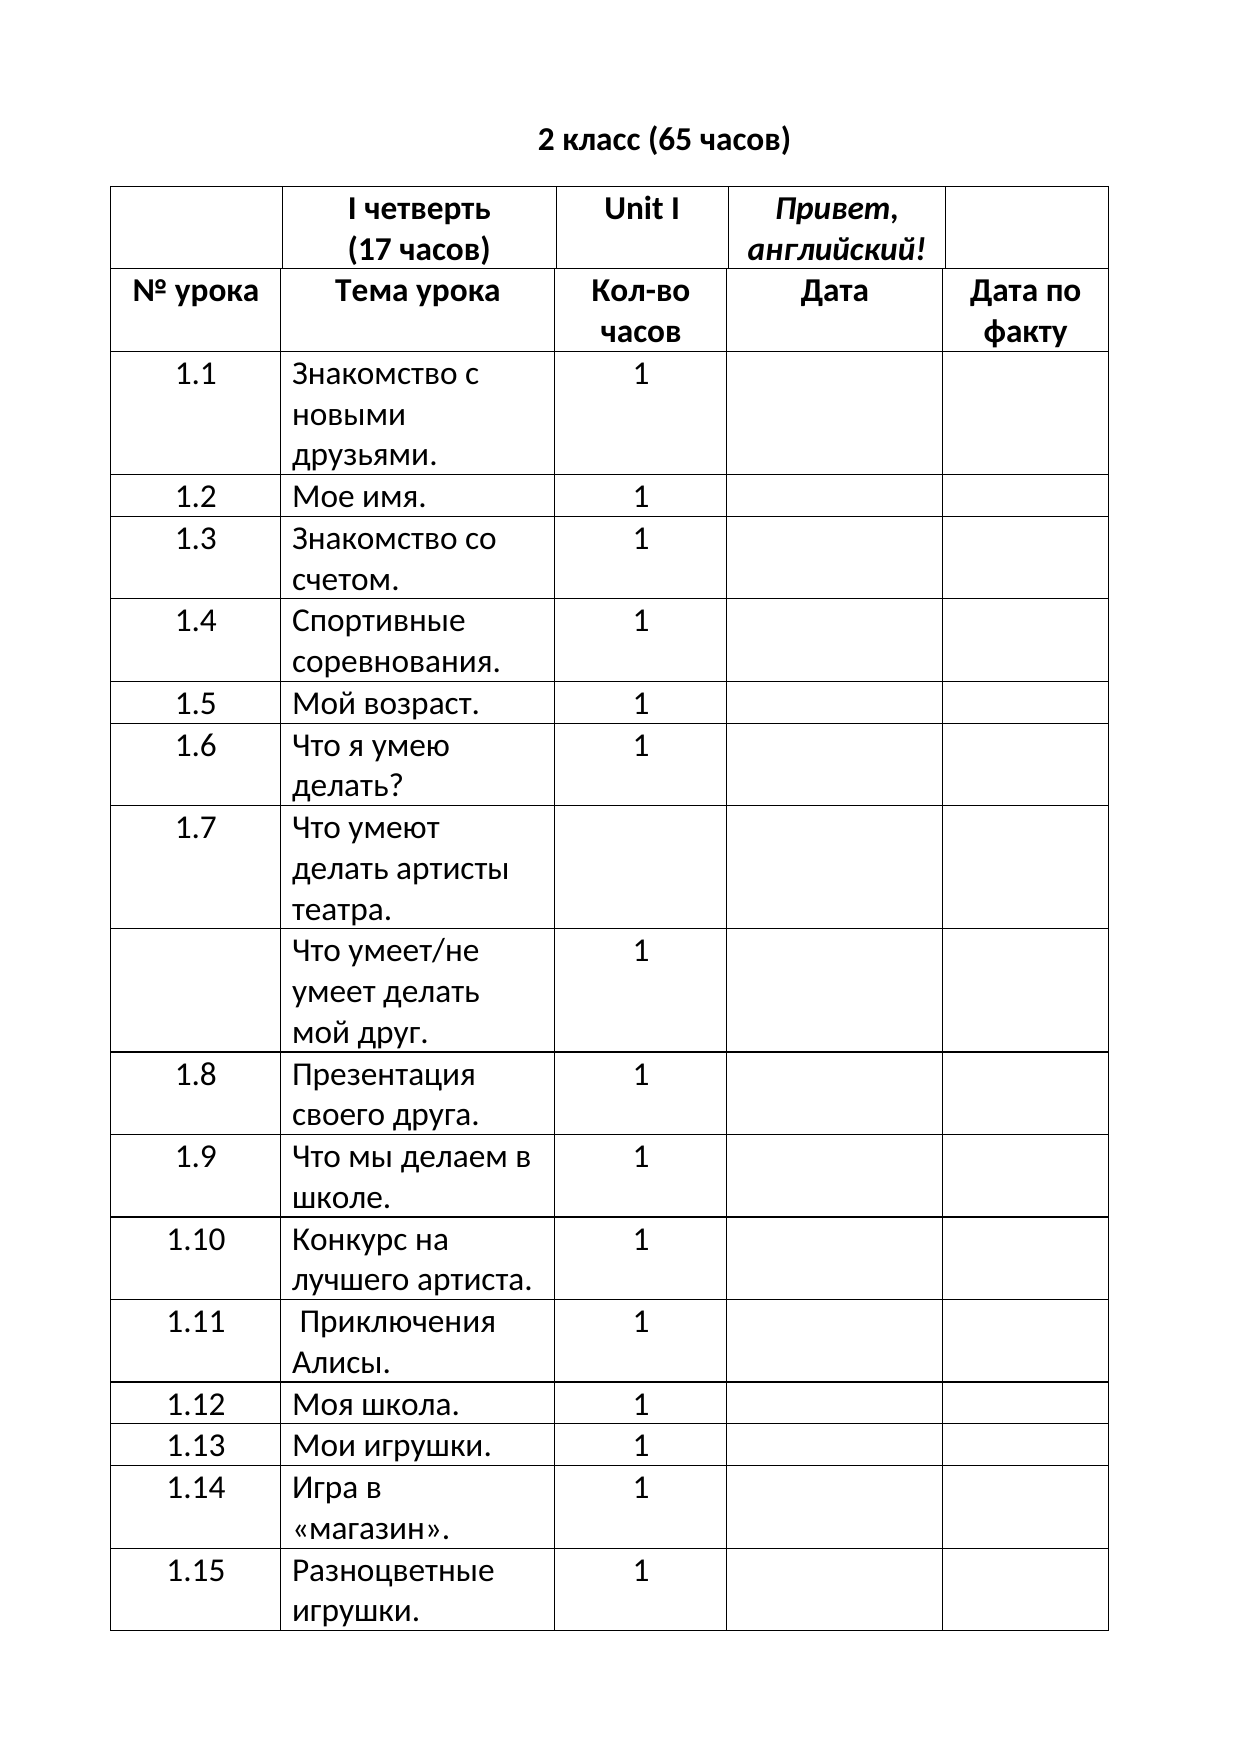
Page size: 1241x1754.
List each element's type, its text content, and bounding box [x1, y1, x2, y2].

table_cell [727, 1424, 942, 1465]
table_header I четверть (17 часов) [283, 187, 556, 268]
table_header [946, 187, 1108, 268]
table_cell 1 [555, 1383, 726, 1423]
table_cell 1 [555, 1135, 726, 1216]
table_cell [727, 682, 942, 722]
table_cell [727, 1053, 942, 1134]
table_cell 1.10 [111, 1218, 280, 1299]
table_cell [943, 1424, 1108, 1465]
table_cell [943, 475, 1108, 516]
table_cell 1.1 [111, 352, 280, 474]
table_cell Разноцветные игрушки. [281, 1549, 554, 1630]
table_cell Мой возраст. [281, 682, 554, 722]
table_cell [943, 929, 1108, 1051]
table_cell Мое имя. [281, 475, 554, 516]
table_cell Что я умею делать? [281, 724, 554, 805]
table_cell Знакомство с новыми друзьями. [281, 352, 554, 474]
table_cell [727, 1466, 942, 1547]
table_cell 1 [555, 352, 726, 474]
table_cell 1.5 [111, 682, 280, 722]
table_cell 1 [555, 517, 726, 598]
table_cell [555, 806, 726, 928]
table_header [111, 187, 282, 268]
table_cell Что умеет/не умеет делать мой друг. [281, 929, 554, 1051]
table_cell 1.9 [111, 1135, 280, 1216]
table_cell Презентация своего друга. [281, 1053, 554, 1134]
table_cell [943, 1300, 1108, 1381]
table_cell Дата по факту [943, 269, 1108, 351]
table_cell [943, 599, 1108, 681]
table_cell Мои игрушки. [281, 1424, 554, 1465]
table_cell [943, 724, 1108, 805]
table_cell [727, 599, 942, 681]
table_cell [943, 1218, 1108, 1299]
table_cell [727, 475, 942, 516]
table_cell 1.14 [111, 1466, 280, 1547]
table_cell Моя школа. [281, 1383, 554, 1423]
table_cell 1.4 [111, 599, 280, 681]
table_cell 1 [555, 1549, 726, 1630]
table_cell [727, 724, 942, 805]
table_cell Что умеют делать артисты театра. [281, 806, 554, 928]
table_cell Дата [727, 269, 942, 351]
table_cell 1 [555, 682, 726, 722]
text 2 класс (65 часов) [177, 118, 1152, 159]
table_cell [727, 806, 942, 928]
table_cell 1 [555, 1424, 726, 1465]
table_cell 1 [555, 929, 726, 1051]
table_cell 1 [555, 1300, 726, 1381]
table_cell Конкурс на лучшего артиста. [281, 1218, 554, 1299]
table_cell 1.12 [111, 1383, 280, 1423]
table_cell 1 [555, 1218, 726, 1299]
table_header Привет, английский! [729, 187, 945, 268]
table_cell 1.2 [111, 475, 280, 516]
table_cell [943, 806, 1108, 928]
table_cell 1 [555, 475, 726, 516]
table_cell Кол-во часов [555, 269, 726, 351]
table_cell 1.11 [111, 1300, 280, 1381]
table_cell Что мы делаем в школе. [281, 1135, 554, 1216]
table_cell [943, 1383, 1108, 1423]
table_cell 1.13 [111, 1424, 280, 1465]
table_cell [727, 517, 942, 598]
table_cell [727, 1549, 942, 1630]
table_cell 1.6 [111, 724, 280, 805]
table_cell [727, 1135, 942, 1216]
table_cell [943, 682, 1108, 722]
table_cell 1 [555, 724, 726, 805]
table_cell [943, 1053, 1108, 1134]
table_cell Приключения Алисы. [281, 1300, 554, 1381]
table_cell [943, 1135, 1108, 1216]
table_cell [111, 929, 280, 1051]
table_cell [943, 517, 1108, 598]
table_cell [943, 1549, 1108, 1630]
table_cell [943, 1466, 1108, 1547]
table_cell 1.3 [111, 517, 280, 598]
table_cell Игра в «магазин». [281, 1466, 554, 1547]
table_cell 1 [555, 599, 726, 681]
table_cell [727, 352, 942, 474]
table_cell Спортивные соревнования. [281, 599, 554, 681]
table_cell 1.8 [111, 1053, 280, 1134]
table_cell [727, 1300, 942, 1381]
table_cell [727, 929, 942, 1051]
table_cell [727, 1383, 942, 1423]
table_cell Знакомство со счетом. [281, 517, 554, 598]
table_cell [727, 1218, 942, 1299]
table_cell 1 [555, 1466, 726, 1547]
table_cell [943, 352, 1108, 474]
table_cell 1.15 [111, 1549, 280, 1630]
table_cell Тема урока [281, 269, 554, 351]
table_cell 1 [555, 1053, 726, 1134]
table_cell 1.7 [111, 806, 280, 928]
table_header Unit I [557, 187, 728, 268]
table_cell № урока [111, 269, 280, 351]
